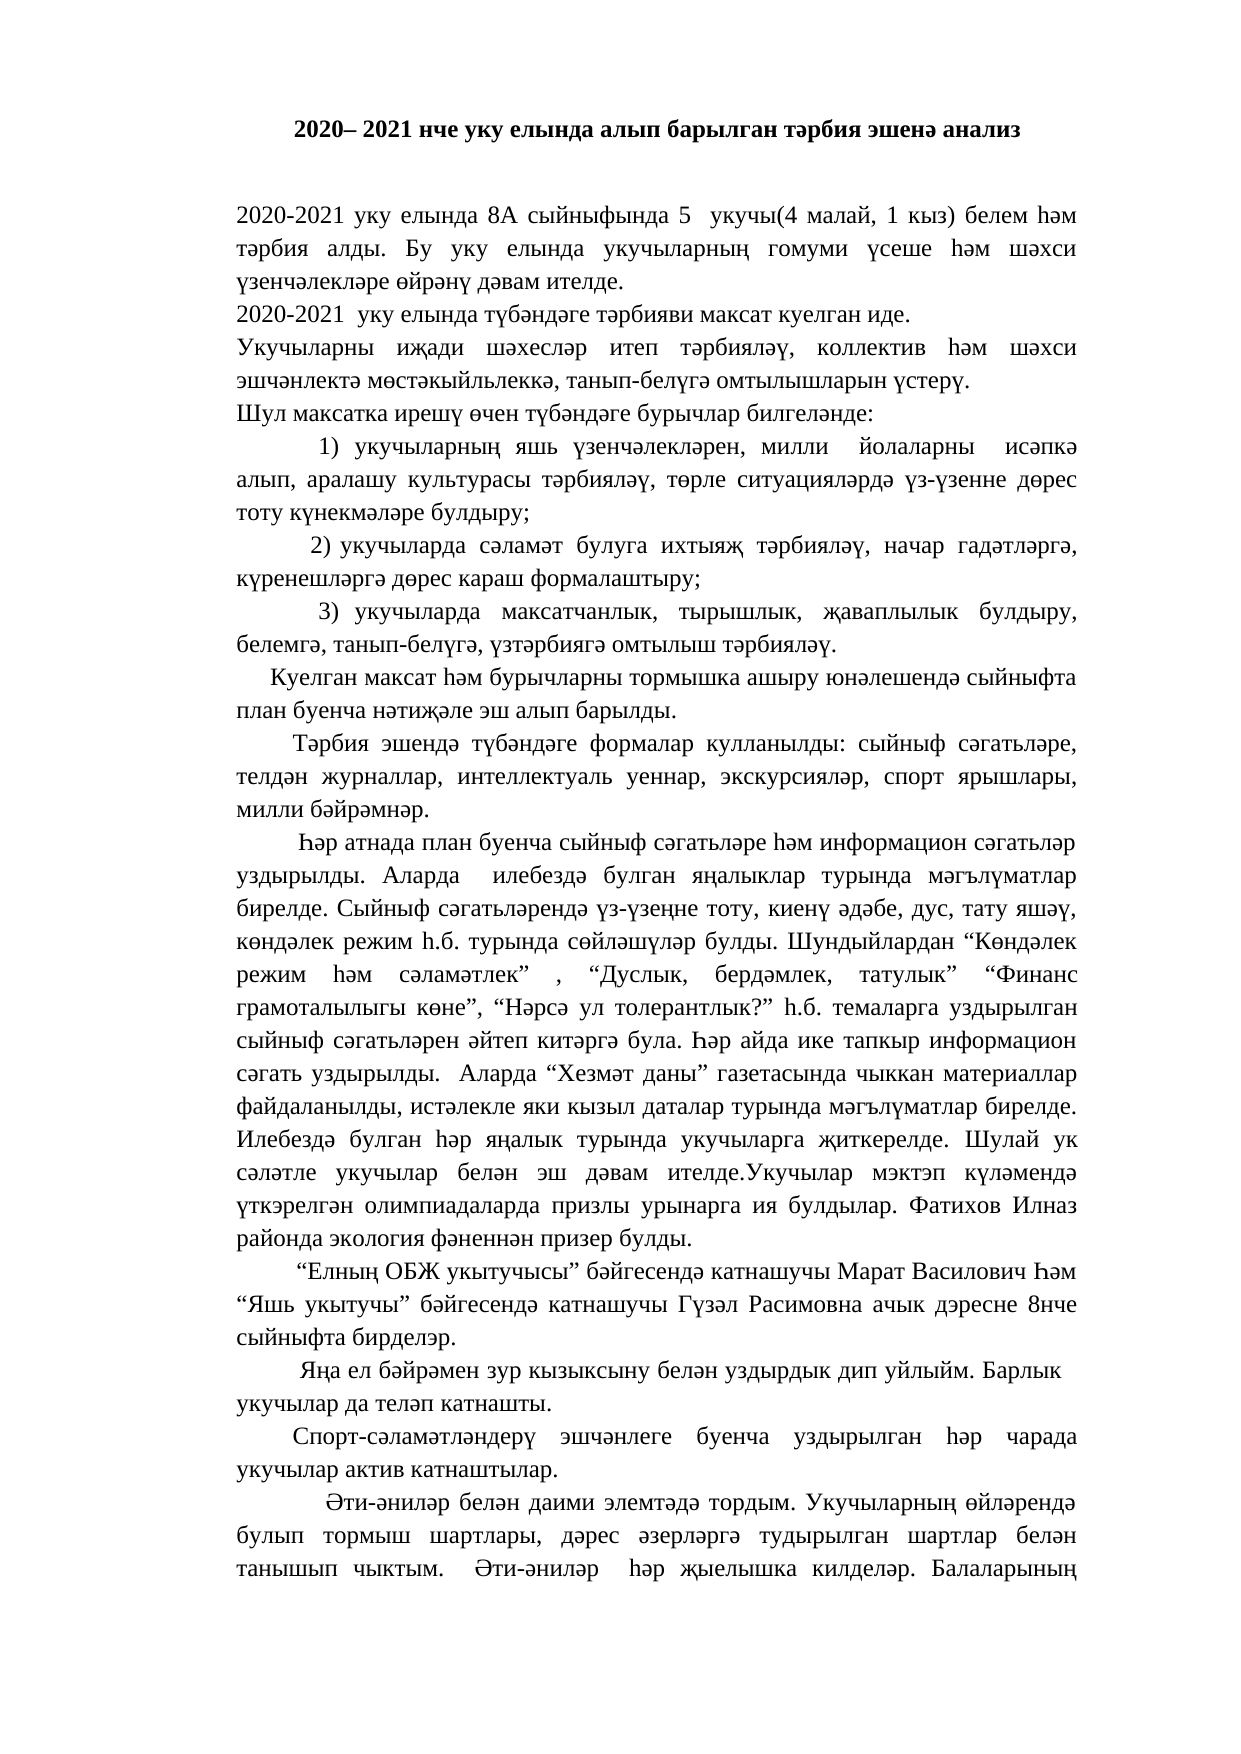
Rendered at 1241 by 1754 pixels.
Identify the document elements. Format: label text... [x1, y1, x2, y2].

text Куелган максат һәм бурычларны тормышка ашыру юнәлешендә сыйныфта план буенча нәтиҗәле эш алып барылды. [236, 662, 1078, 724]
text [236, 1487, 1078, 1582]
text 2020-2021 уку елында 8А сыйныфында 5 укучы(4 малай, 1 кыз) белем һәм тәрбия алды. Бу уку елында укучыларның гомуми үсеше һәм шәхси үзенчәлекләре өйрәнү дәвам ителде. [236, 200, 1078, 294]
text Укучыларны иҗади шәхесләр итеп тәрбияләү, коллектив һәм шәхси эшчәнлектә мөстәкыйльлеккә, танып-белүгә омтылышларын үстерү. [236, 332, 1078, 393]
text 2020-2021 уку елында түбәндәге тәрбияви максат куелган иде. [236, 299, 1078, 327]
subtitle 2020– 2021 нче уку елында алып барылган тәрбия эшенә анализ [236, 114, 1078, 142]
text Һәр атнада план буенча сыйныф сәгатьләре һәм информацион сәгатьләр уздырылды. Аларда илебездә булган яңалыклар турында мәгълүматлар бирелде. Сыйныф сәгатьләрендә үз-үзеңне тоту, киенү әдәбе, дус, тату яшәү, көндәлек режим һ.б. турында сөйләшүләр булды. Шундыйлардан “Көндәлек режим һәм сәламәтлек” , “Дуслык, бердәмлек, татулык” “Финанс грамоталылыгы көне”, “Нәрсә ул толерантлык?” һ.б. темаларга уздырылган сыйныф сәгатьләрен әйтеп китәргә була. Һәр айда ике тапкыр информацион сәгать уздырылды. Аларда “Хезмәт даны” газетасында чыккан материаллар файдаланылды, истәлекле яки кызыл даталар турында мәгълүматлар бирелде. Илебездә булган һәр яңалык турында укучыларга җиткерелде. Шулай ук сәләтле укучылар белән эш дәвам ителде.Укучылар мэктэп күләмендә үткэрелгән олимпиадаларда призлы урынарга ия булдылар. Фатихов Илназ районда экология фәненнән призер булды. [236, 827, 1078, 1252]
list Спорт-сәламәтләндерү эшчәнлеге буенча уздырылган һәр чарада укучылар актив катнаштылар. [236, 1421, 1078, 1483]
list Тәрбия эшендә түбәндәге формалар кулланылды: сыйныф сәгатьләре, телдән журналлар, интеллектуаль уеннар, экскурсияләр, спорт ярышлары, милли бәйрәмнәр. [236, 728, 1078, 823]
list укучыларда сәламәт булуга ихтыяҗ тәрбияләү, начар гадәтләргә, күренешләргә дөрес караш формалаштыру; [236, 530, 1078, 592]
text Шул максатка ирешү өчен түбәндәге бурычлар билгеләнде: [236, 398, 1078, 427]
text “Елның ОБЖ укытучысы” бәйгесендә катнашучы Марат Василович Һәм “Яшь укытучы” бәйгесендә катнашучы Гүзәл Расимовна ачык дэресне 8нче сыйныфта бирделэр. [236, 1256, 1078, 1351]
list укучыларда максатчанлык, тырышлык, җаваплылык булдыру, белемгә, танып-белүгә, үзтәрбиягә омтылыш тәрбияләү. [236, 596, 1078, 658]
text Яңа ел бәйрәмен зур кызыксыну белән уздырдык дип уйлыйм. Барлык укучылар да теләп катнашты. [236, 1355, 1063, 1417]
list укучыларның яшь үзенчәлекләрен, милли йолаларны исәпкә алып, аралашу культурасы тәрбияләү, төрле ситуацияләрдә үз-үзенне дөрес тоту күнекмәләре булдыру; [236, 431, 1078, 526]
